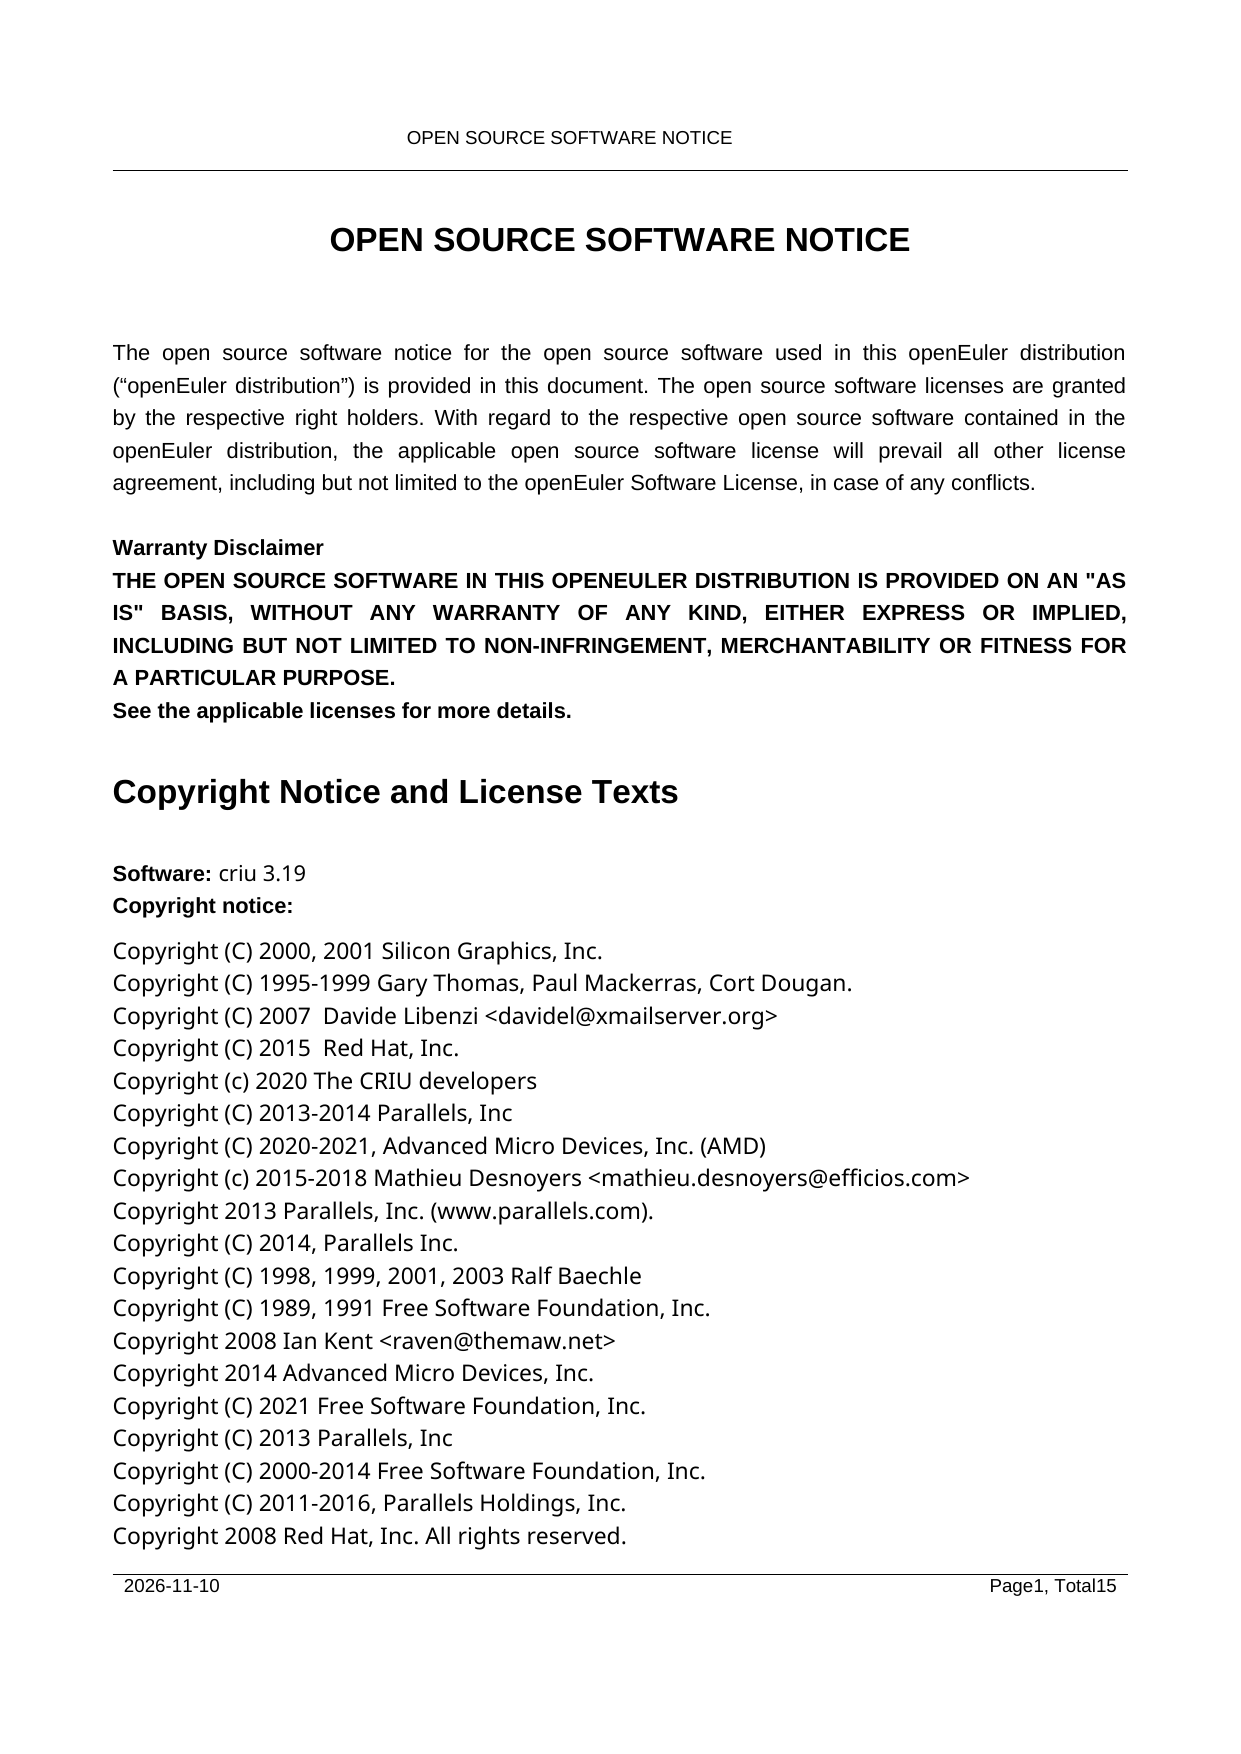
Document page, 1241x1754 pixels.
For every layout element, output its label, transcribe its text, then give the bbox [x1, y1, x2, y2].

text OPEN SOURCE SOFTWARE NOTICE [112, 206, 1128, 271]
title Software: criu 3.19 [112, 856, 1128, 889]
text Copyright notice: [112, 889, 1128, 921]
text THE OPEN SOURCE SOFTWARE IN THIS OPENEULER DISTRIBUTION IS PROVIDED ON AN "AS IS" BASIS, WITHOUT ANY WARRANTY OF ANY KIND, EITHER EXPRESS OR IMPLIED, INCLUDING BUT NOT LIMITED TO NON-INFRINGEMENT, MERCHANTABILITY OR FITNESS FOR A PARTICULAR PURPOSE. See the applicable licenses for more details. [112, 564, 1128, 726]
text Warranty Disclaimer [112, 531, 1128, 564]
text The open source software notice for the open source software used in this openEuler distribution (“openEuler distribution”) is provided in this document. The open source software licenses are granted by the respective right holders. With regard to the respective open source software contained in the openEuler distribution, the applicable open source software license will prevail all other license agreement, including but not limited to the openEuler Software License, in case of any conflicts. [112, 336, 1128, 499]
text Copyright Notice and License Texts [112, 759, 1128, 824]
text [112, 934, 1128, 1551]
